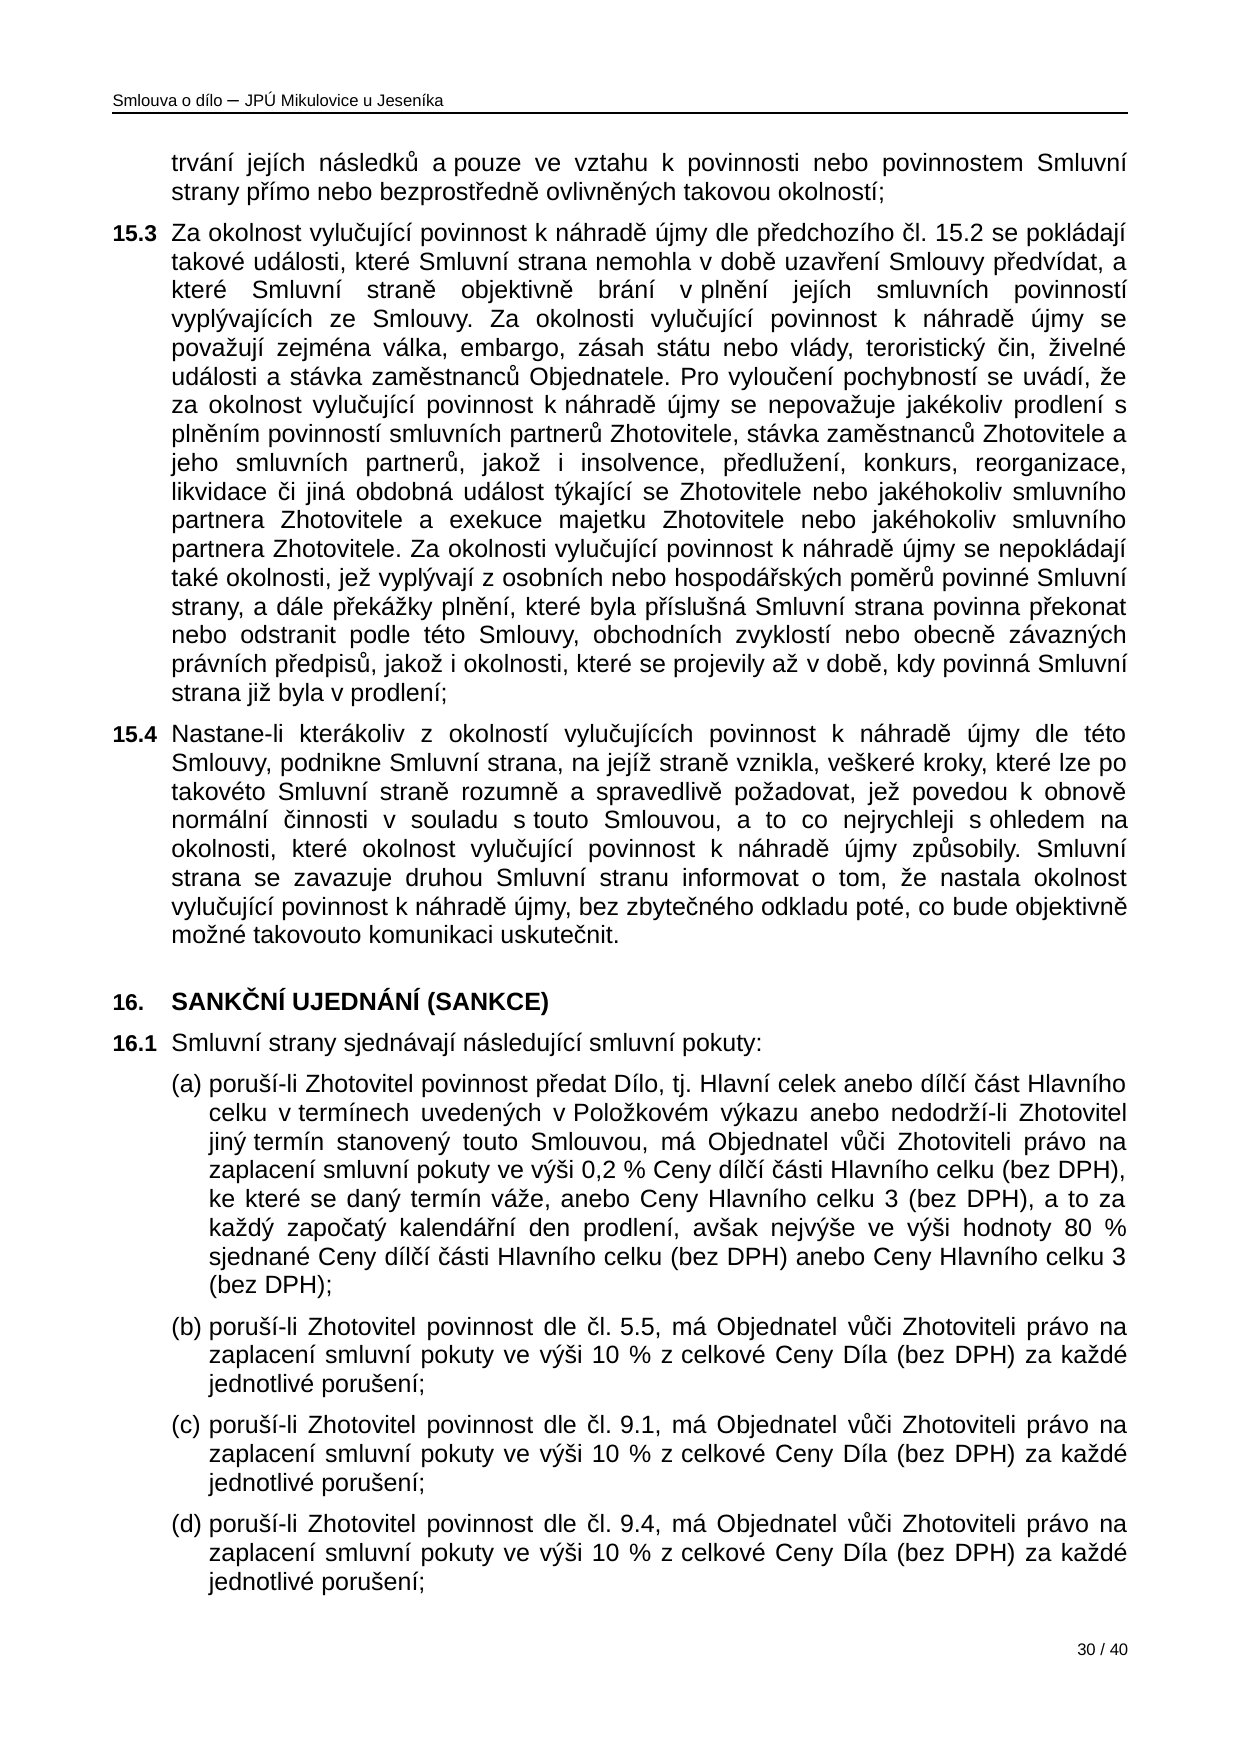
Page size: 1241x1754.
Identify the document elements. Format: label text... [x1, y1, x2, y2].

text Smluvní strany sjednávají následující smluvní pokuty: [112, 1028, 1128, 1056]
text Za okolnost vylučující povinnost k náhradě újmy dle předchozího čl. 15.2 se pokládají takové události, které Smluvní strana nemohla v době uzavření Smlouvy předvídat, a které Smluvní straně objektivně brání v plnění jejích smluvních povinností vyplývajících ze Smlouvy. Za okolnosti vylučující povinnost k náhradě újmy se považují zejména válka, embargo, zásah státu nebo vlády, teroristický čin, živelné události a stávka zaměstnanců Objednatele. Pro vyloučení pochybností se uvádí, že za okolnost vylučující povinnost k náhradě újmy se nepovažuje jakékoliv prodlení s plněním povinností smluvních partnerů Zhotovitele, stávka zaměstnanců Zhotovitele a jeho smluvních partnerů, jakož i insolvence, předlužení, konkurs, reorganizace, likvidace či jiná obdobná událost týkající se Zhotovitele nebo jakéhokoliv smluvního partnera Zhotovitele a exekuce majetku Zhotovitele nebo jakéhokoliv smluvního partnera Zhotovitele. Za okolnosti vylučující povinnost k náhradě újmy se nepokládají také okolnosti, jež vyplývají z osobních nebo hospodářských poměrů povinné Smluvní strany, a dále překážky plnění, které byla příslušná Smluvní strana povinna překonat nebo odstranit podle této Smlouvy, obchodních zvyklostí nebo obecně závazných právních předpisů, jakož i okolnosti, které se projevily až v době, kdy povinná Smluvní strana již byla v prodlení; [112, 218, 1128, 706]
text Nastane-li kterákoliv z okolností vylučujících povinnost k náhradě újmy dle této Smlouvy, podnikne Smluvní strana, na jejíž straně vznikla, veškeré kroky, které lze po takovéto Smluvní straně rozumně a spravedlivě požadovat, jež povedou k obnově normální činnosti v souladu s touto Smlouvou, a to co nejrychleji s ohledem na okolnosti, které okolnost vylučující povinnost k náhradě újmy způsobily. Smluvní strana se zavazuje druhou Smluvní stranu informovat o tom, že nastala okolnost vylučující povinnost k náhradě újmy, bez zbytečného odkladu poté, co bude objektivně možné takovouto komunikaci uskutečnit. [112, 719, 1128, 949]
list poruší-li Zhotovitel povinnost dle čl. 9.1, má Objednatel vůči Zhotoviteli právo na zaplacení smluvní pokuty ve výši 10 % z celkové Ceny Díla (bez DPH) za každé jednotlivé porušení; [171, 1410, 1128, 1496]
list poruší-li Zhotovitel povinnost předat Dílo, tj. Hlavní celek anebo dílčí část Hlavního celku v termínech uvedených v Položkovém výkazu anebo nedodrží-li Zhotovitel jiný termín stanovený touto Smlouvou, má Objednatel vůči Zhotoviteli právo na zaplacení smluvní pokuty ve výši 0,2 % Ceny dílčí části Hlavního celku (bez DPH), ke které se daný termín váže, anebo Ceny Hlavního celku 3 (bez DPH), a to za každý započatý kalendářní den prodlení, avšak nejvýše ve výši hodnoty 80 % sjednané Ceny dílčí části Hlavního celku (bez DPH) anebo Ceny Hlavního celku 3 (bez DPH); [171, 1069, 1128, 1299]
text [112, 148, 1128, 205]
list poruší-li Zhotovitel povinnost dle čl. 5.5, má Objednatel vůči Zhotoviteli právo na zaplacení smluvní pokuty ve výši 10 % z celkové Ceny Díla (bez DPH) za každé jednotlivé porušení; [171, 1311, 1128, 1398]
list poruší-li Zhotovitel povinnost dle čl. 9.4, má Objednatel vůči Zhotoviteli právo na zaplacení smluvní pokuty ve výši 10 % z celkové Ceny Díla (bez DPH) za každé jednotlivé porušení; [171, 1509, 1128, 1595]
text Sankční ujednání (SANKCE) [112, 986, 1128, 1015]
